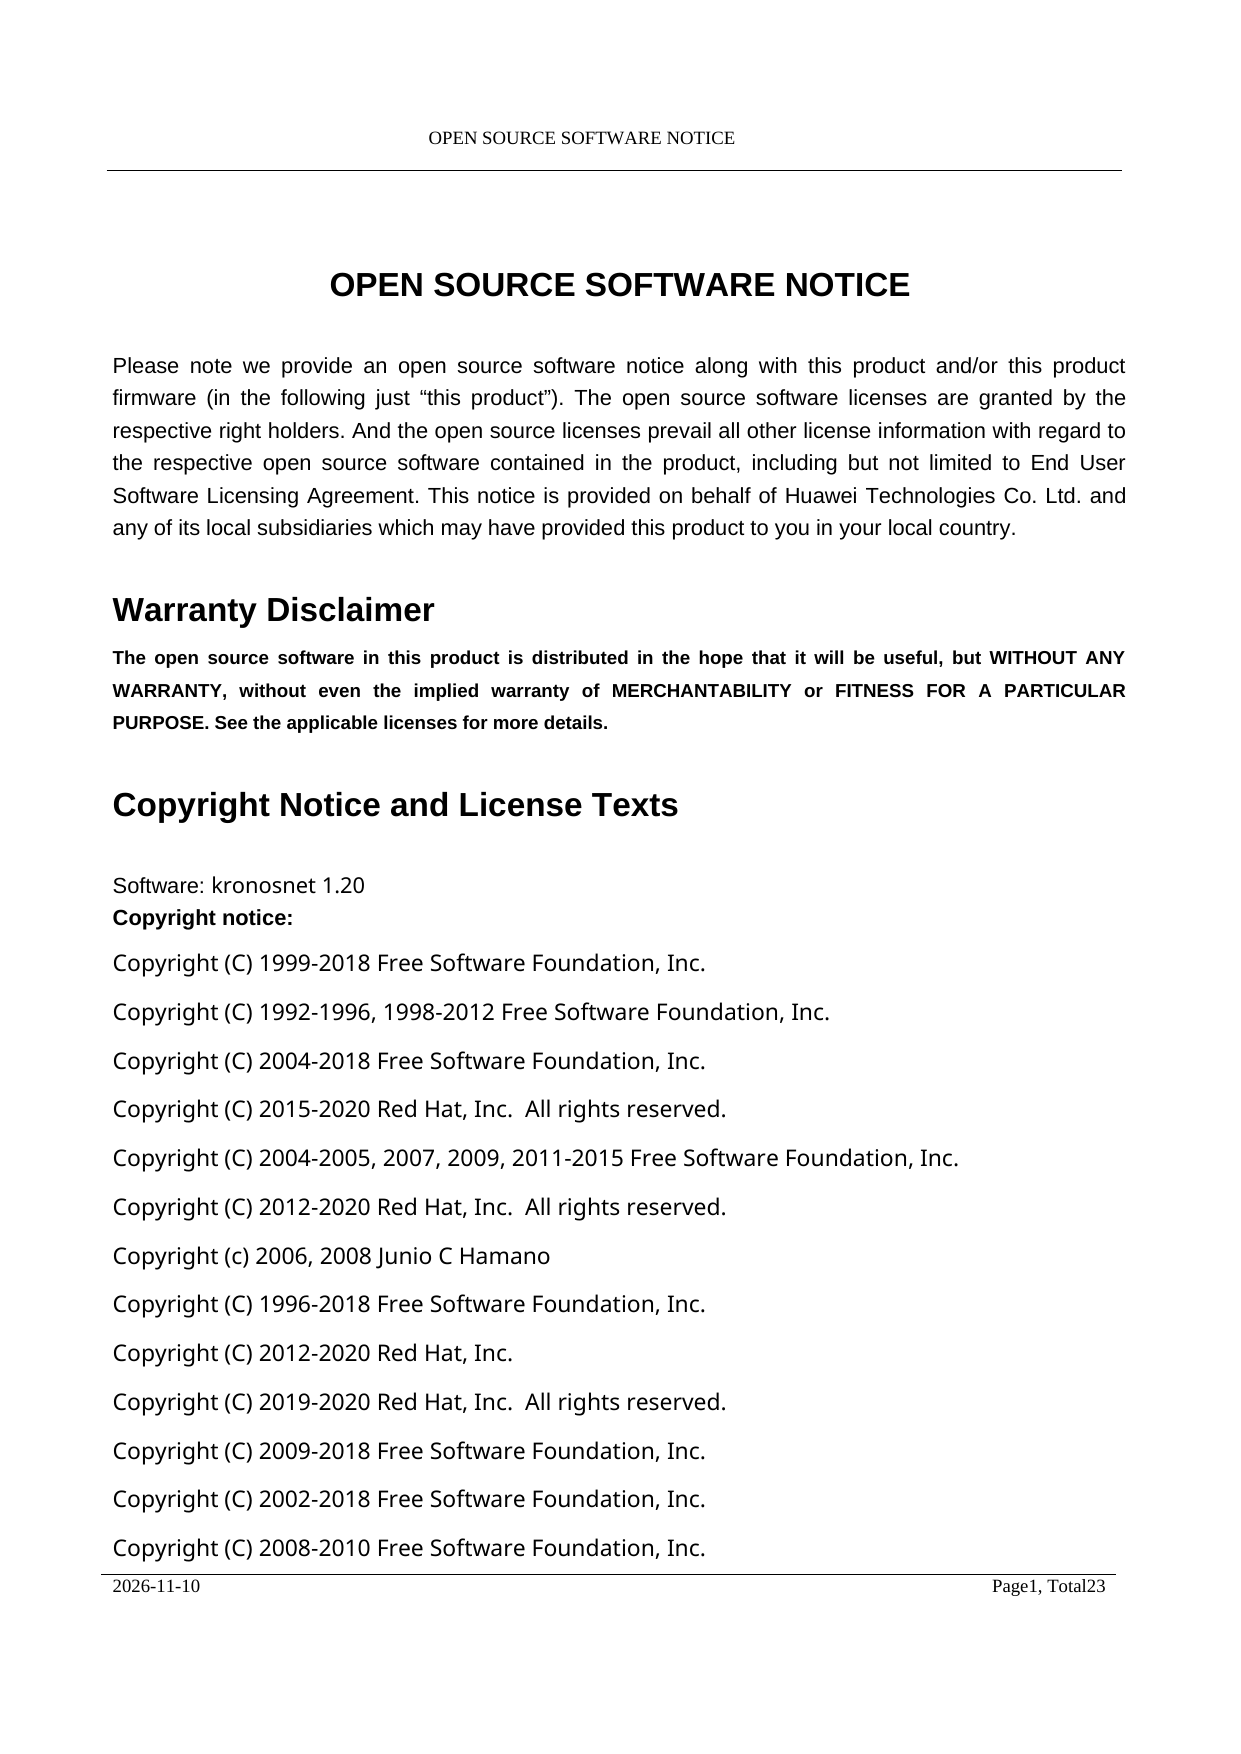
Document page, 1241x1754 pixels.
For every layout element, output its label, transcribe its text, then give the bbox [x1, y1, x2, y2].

text OPEN SOURCE SOFTWARE NOTICE [112, 251, 1128, 316]
text Copyright notice: [112, 901, 1128, 934]
text Software: kronosnet 1.20 [112, 869, 1128, 901]
text Warranty Disclaimer [112, 576, 1128, 641]
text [112, 947, 1128, 1564]
text Please note we provide an open source software notice along with this product and/or this product firmware (in the following just “this product”). The open source software licenses are granted by the respective right holders. And the open source licenses prevail all other license information with regard to the respective open source software contained in the product, including but not limited to End User Software Licensing Agreement. This notice is provided on behalf of Huawei Technologies Co. Ltd. and any of its local subsidiaries which may have provided this product to you in your local country. [112, 349, 1128, 544]
text The open source software in this product is distributed in the hope that it will be useful, but WITHOUT ANY WARRANTY, without even the implied warranty of MERCHANTABILITY or FITNESS FOR A PARTICULAR PURPOSE. See the applicable licenses for more details. [112, 641, 1128, 739]
text Copyright Notice and License Texts [112, 771, 1128, 836]
